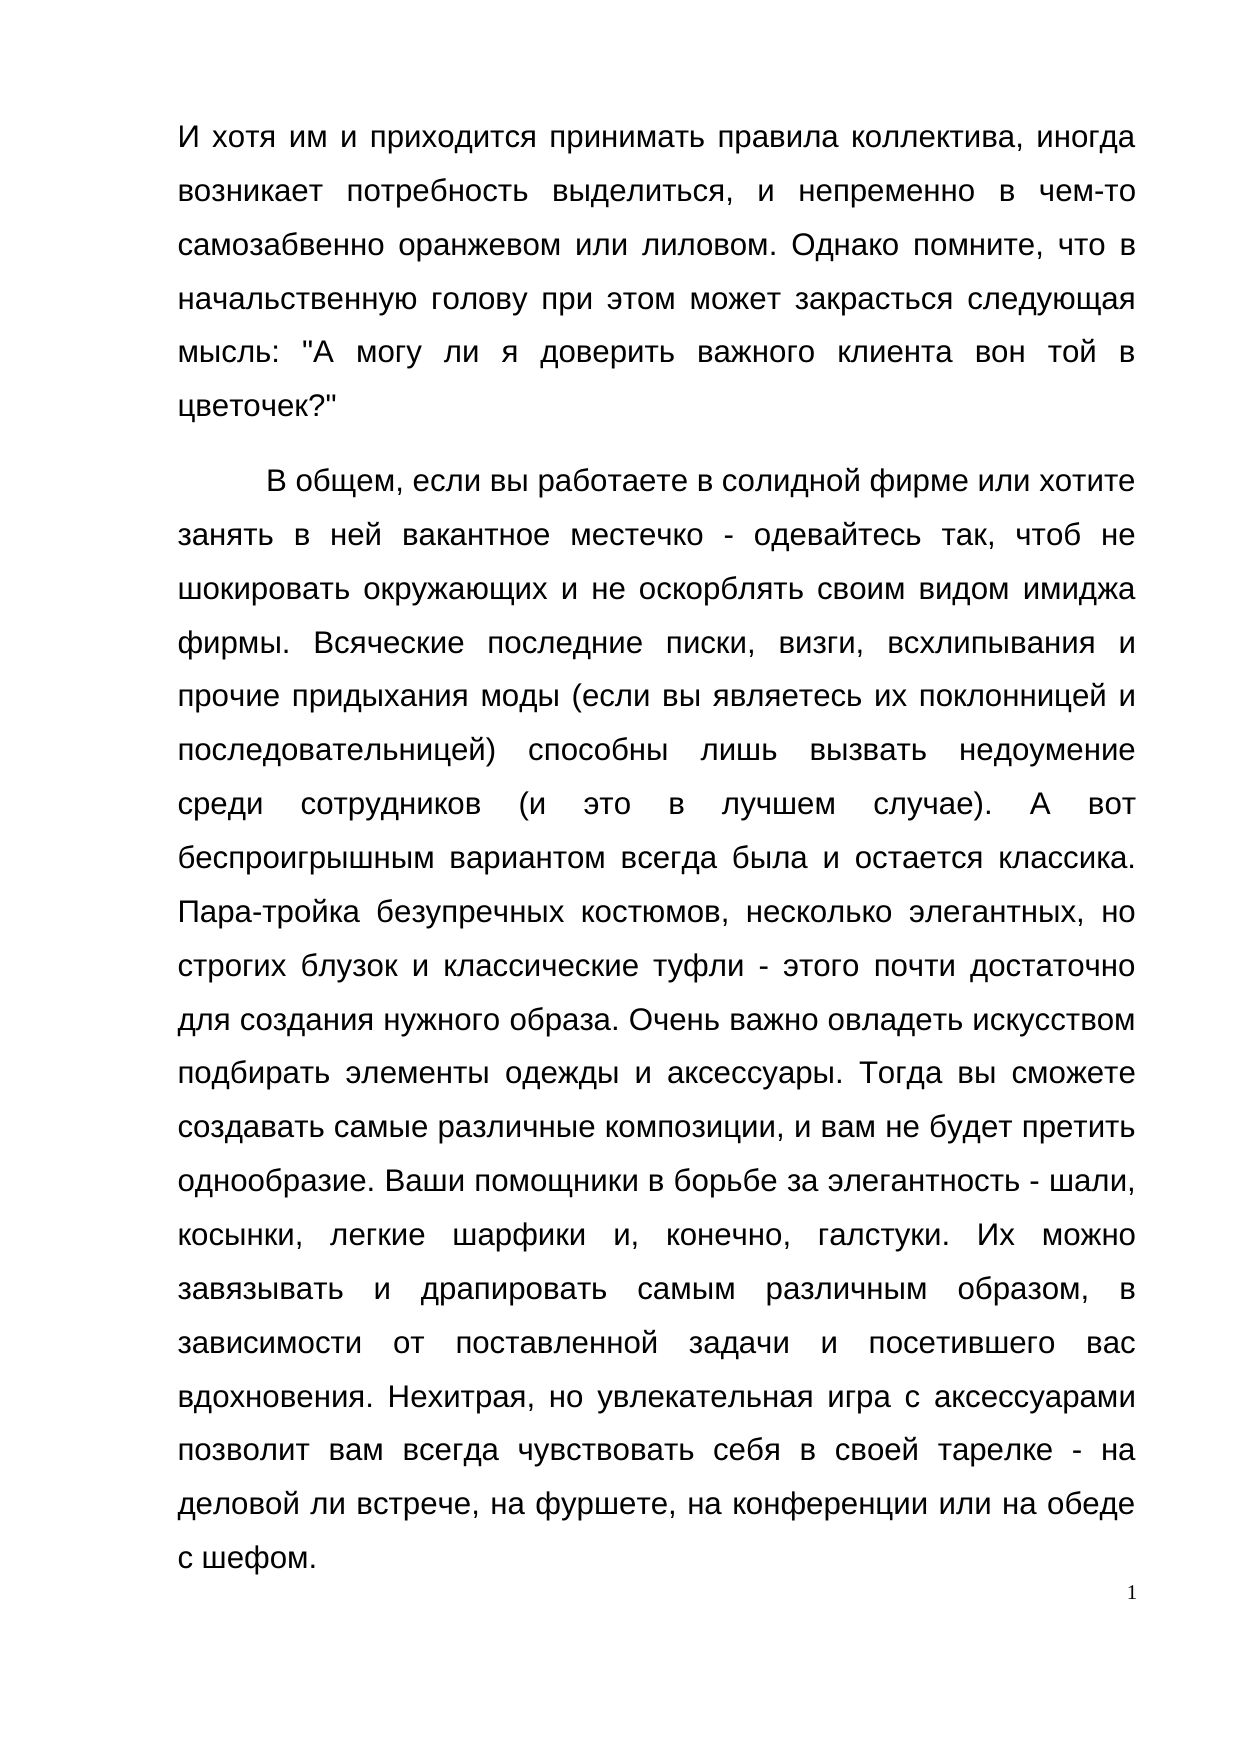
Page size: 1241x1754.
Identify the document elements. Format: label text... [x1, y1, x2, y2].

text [177, 118, 1137, 423]
text В общем, если вы работаете в солидной фирме или хотите занять в ней вакантное местечко - одевайтесь так, чтоб не шокировать окружающих и не оскорблять своим видом имиджа фирмы. Всяческие последние писки, визги, всхлипывания и прочие придыхания моды (если вы являетесь их поклонницей и последовательницей) способны лишь вызвать недоумение среди сотрудников (и это в лучшем случае). А вот беспроигрышным вариантом всегда была и остается классика. Пара-тройка безупречных костюмов, несколько элегантных, но строгих блузок и классические туфли - этого почти достаточно для создания нужного образа. Очень важно овладеть искусством подбирать элементы одежды и аксессуары. Тогда вы сможете создавать самые различные композиции, и вам не будет претить однообразие. Ваши помощники в борьбе за элегантность - шали, косынки, легкие шарфики и, конечно, галстуки. Их можно завязывать и драпировать самым различным образом, в зависимости от поставленной задачи и посетившего вас вдохновения. Нехитрая, но увлекательная игра с аксессуарами позволит вам всегда чувствовать себя в своей тарелке - на деловой ли встрече, на фуршете, на конференции или на обеде с шефом. [177, 462, 1137, 1575]
